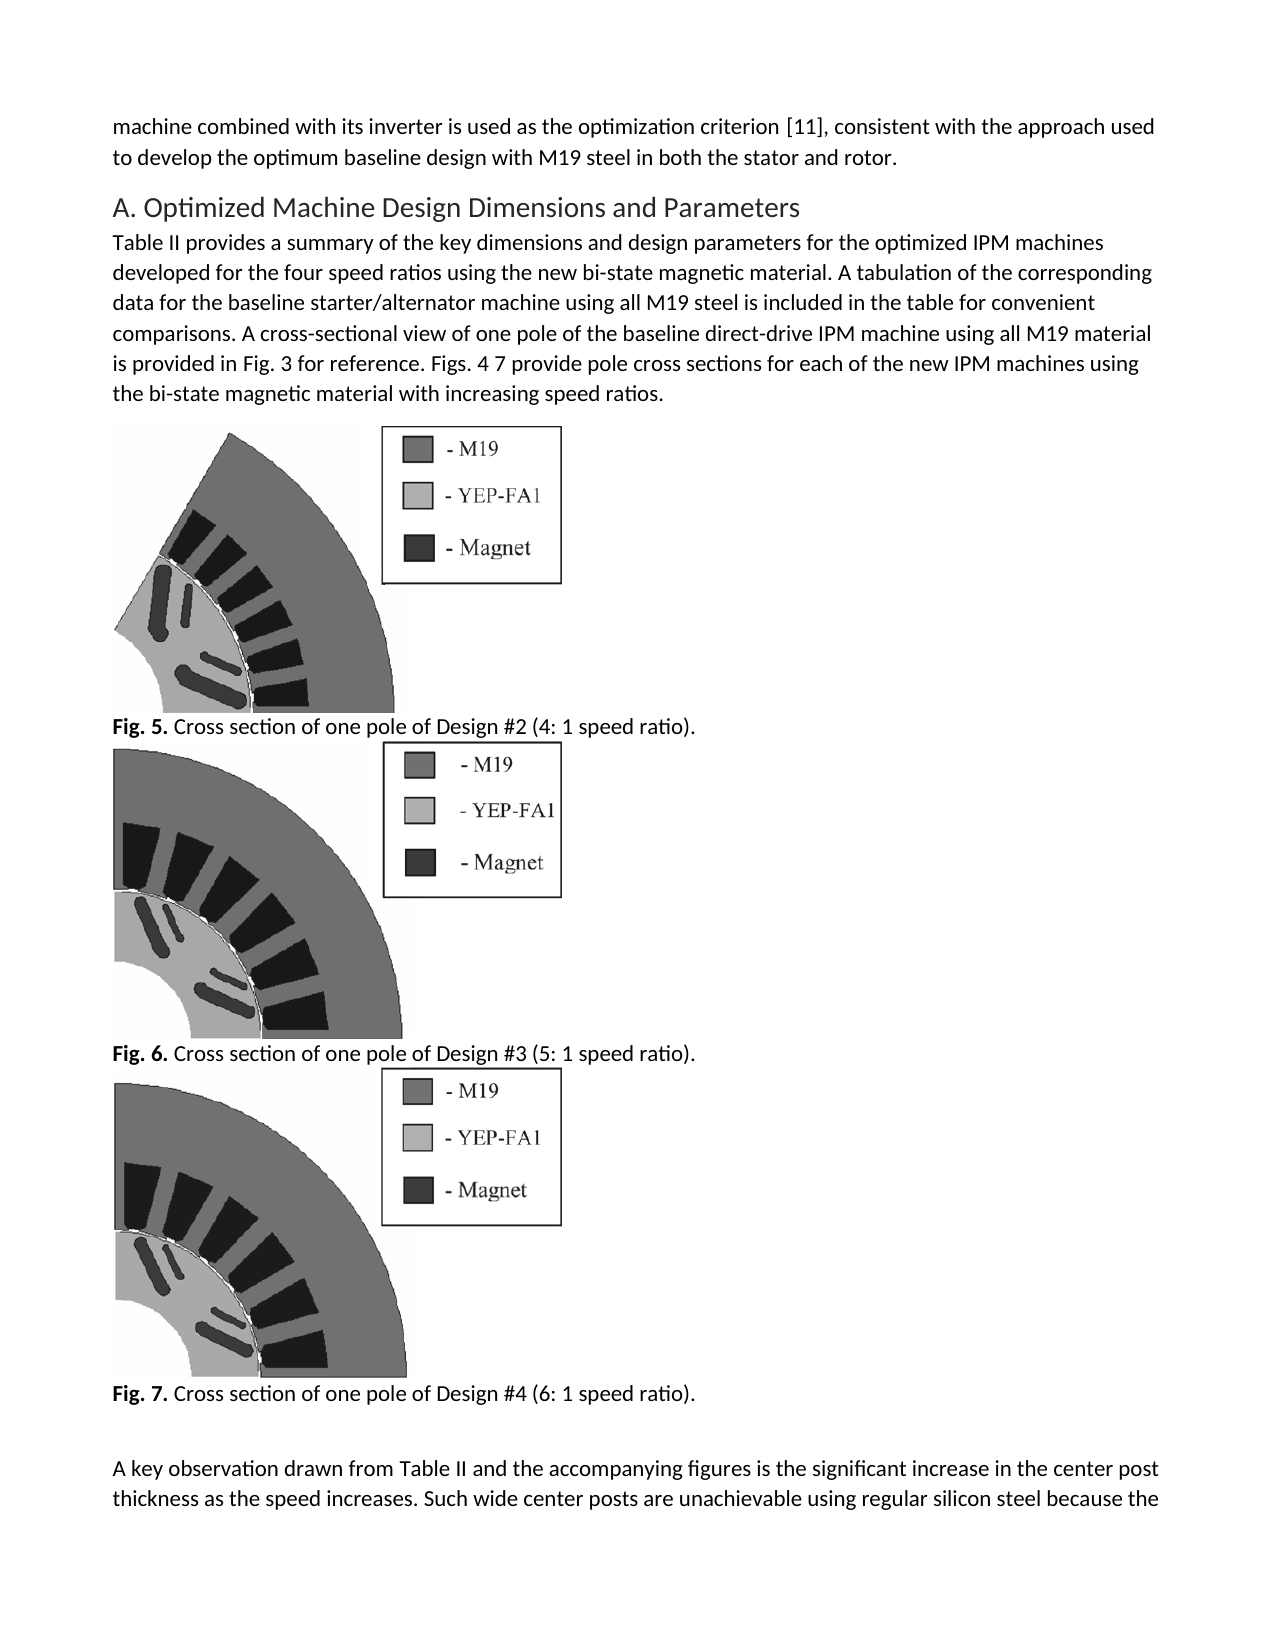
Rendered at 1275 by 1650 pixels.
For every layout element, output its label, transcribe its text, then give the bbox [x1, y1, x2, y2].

subtitle A. Optimized Machine Design Dimensions and Parameters [112, 189, 1162, 225]
picture [112, 740, 563, 1039]
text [112, 1454, 1162, 1512]
text Fig. 5. Cross section of one pole of Design #2 (4: 1 speed ratio). [112, 712, 1162, 740]
picture [112, 1067, 563, 1379]
text Fig. 6. Cross section of one pole of Design #3 (5: 1 speed ratio). [112, 1039, 1162, 1067]
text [112, 112, 1162, 171]
text Fig. 7. Cross section of one pole of Design #4 (6: 1 speed ratio). [112, 1379, 1162, 1407]
picture [112, 426, 563, 713]
text Table II provides a summary of the key dimensions and design parameters for the optimized IPM machines developed for the four speed ratios using the new bi-state magnetic material. A tabulation of the corresponding data for the baseline starter/alternator machine using all M19 steel is included in the table for convenient comparisons. A cross-sectional view of one pole of the baseline direct-drive IPM machine using all M19 material is provided in Fig. 3 for reference. Figs. 4 7 provide pole cross sections for each of the new IPM machines using the bi-state magnetic material with increasing speed ratios. [112, 228, 1162, 407]
